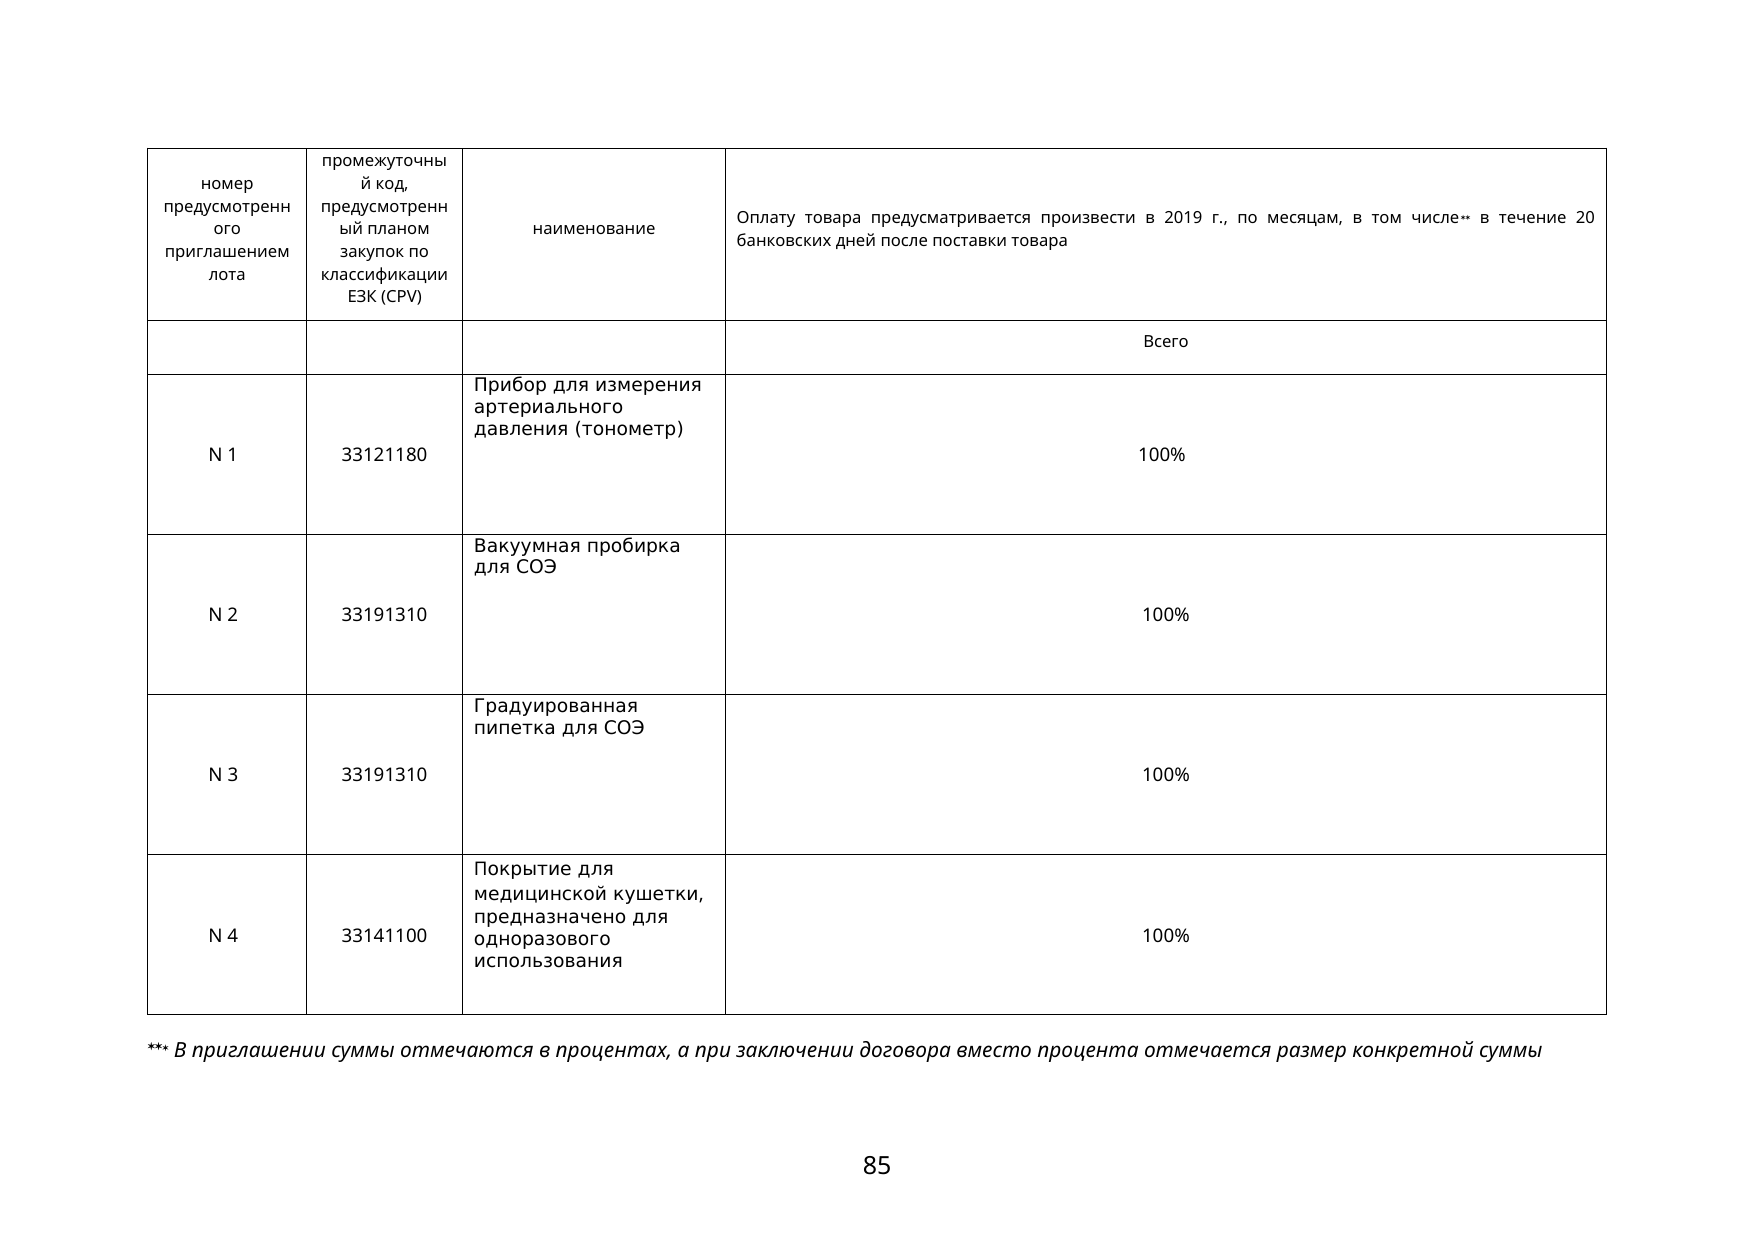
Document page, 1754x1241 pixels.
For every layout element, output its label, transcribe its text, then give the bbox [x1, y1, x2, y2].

table_cell наименование [463, 149, 725, 320]
table_cell Покрытие для медицинской кушетки, предназначено для одноразового использования [463, 855, 725, 1014]
table_cell 33191310 [307, 535, 462, 694]
table_cell Вакуумная пробирка для СОЭ [463, 535, 725, 694]
table_cell N 1 [148, 375, 306, 534]
table_cell 100% [726, 855, 1606, 1014]
table_cell Всего [726, 321, 1606, 373]
table_cell промежуточный код, предусмотренный планом закупок по классификации ЕЗК (CPV) [307, 149, 462, 320]
table_cell номер предусмотренного приглашением лота [148, 149, 306, 320]
table_cell 100% [726, 695, 1606, 854]
table_cell 100% [726, 535, 1606, 694]
table_cell Градуированная пипетка для СОЭ [463, 695, 725, 854]
table_cell Оплату товара предусматривается произвести в 2019 г., по месяцам, в том числе в течение 20 банковских дней после поставки товара [726, 149, 1606, 320]
table_cell [148, 321, 306, 373]
table_cell [463, 321, 725, 373]
table_cell Прибор для измерения артериального давления (тонометр) [463, 375, 725, 534]
table_cell 33141100 [307, 855, 462, 1014]
table_cell 33191310 [307, 695, 462, 854]
table_cell [307, 321, 462, 373]
table_cell N 2 [148, 535, 306, 694]
table_cell N 3 [148, 695, 306, 854]
table_cell N 4 [148, 855, 306, 1014]
table_cell 100% [726, 375, 1606, 534]
table_cell 33121180 [307, 375, 462, 534]
